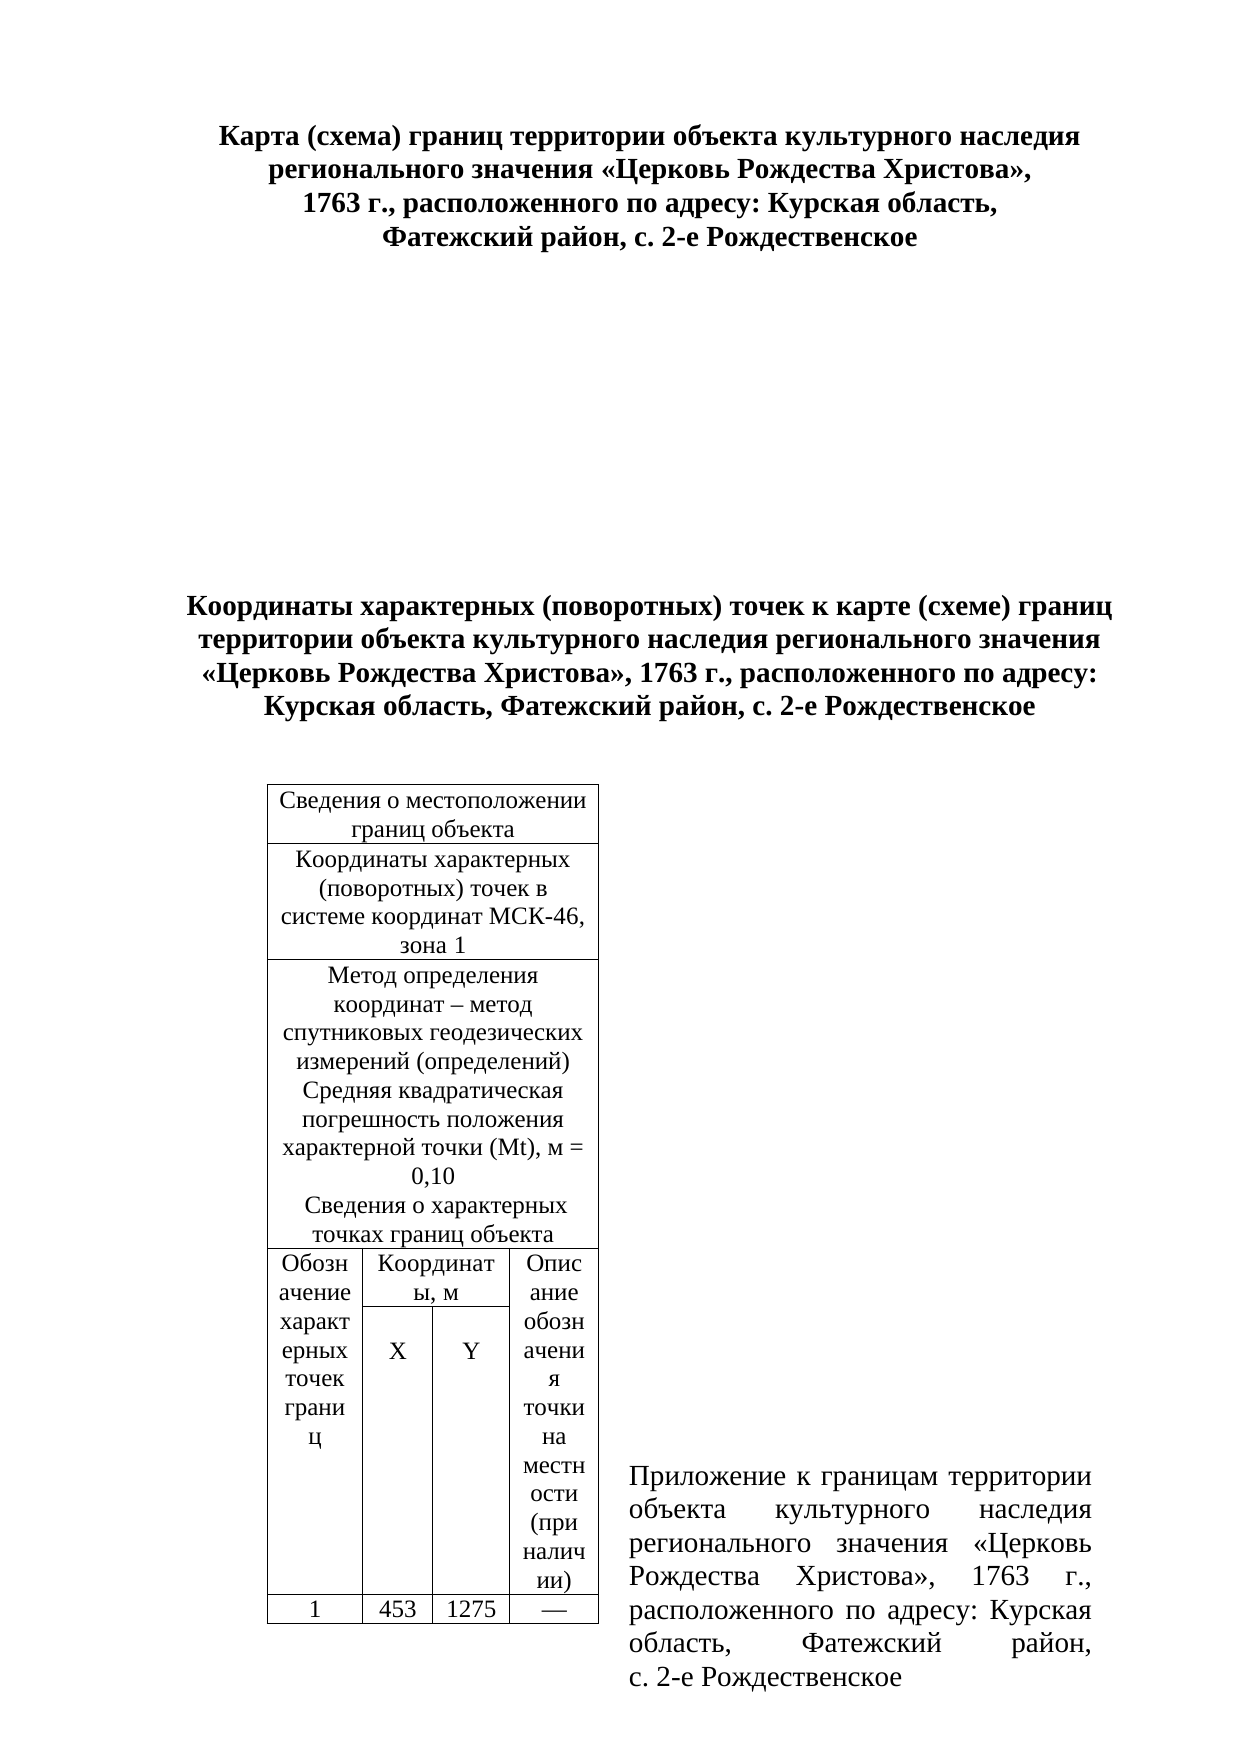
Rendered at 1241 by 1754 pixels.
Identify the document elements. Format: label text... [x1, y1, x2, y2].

table_header Сведения о местоположении границ объекта [268, 785, 598, 843]
table_cell Координаты характерных (поворотных) точек в системе координат МСК-46, зона 1 [268, 844, 598, 959]
table_cell Y [433, 1307, 509, 1593]
text Карта (схема) границ территории объекта культурного наследия регионального значения «Церковь Рождества Христова», [177, 118, 1122, 185]
table_cell Обозначение характерных точек границ [268, 1249, 362, 1593]
table_cell 1275520,87 [433, 1595, 509, 1623]
text Фатежский район, с. 2-е Рождественское [177, 219, 1122, 252]
table_cell X [363, 1307, 432, 1593]
table_cell Описание обозначения точки на местности (при наличии) [510, 1249, 598, 1593]
table_cell 453043,21 [363, 1595, 432, 1623]
table_cell 1 [268, 1595, 362, 1623]
table_cell Метод определения координат – метод спутниковых геодезических измерений (определений) Средняя квадратическая погрешность положения характерной точки (Мt), м = 0,10 Сведения о характерных точках границ объекта [268, 960, 598, 1247]
table_header Приложение к границам территории объекта культурного наследия регионального значения «Церковь Рождества Христова», 1763 г., расположенного по адресу: Курская область, Фатежский район, с. 2-е Рождественское [618, 1458, 1103, 1754]
text Координаты характерных (поворотных) точек к карте (схеме) границ территории объекта культурного наследия регионального значения «Церковь Рождества Христова», 1763 г., расположенного по адресу: Курская область, Фатежский район, с. 2-е Рождественское [177, 588, 1122, 722]
table_cell — [510, 1595, 598, 1623]
text 1763 г., расположенного по адресу: Курская область, [177, 185, 1122, 219]
table_cell Координаты, м [363, 1249, 509, 1306]
